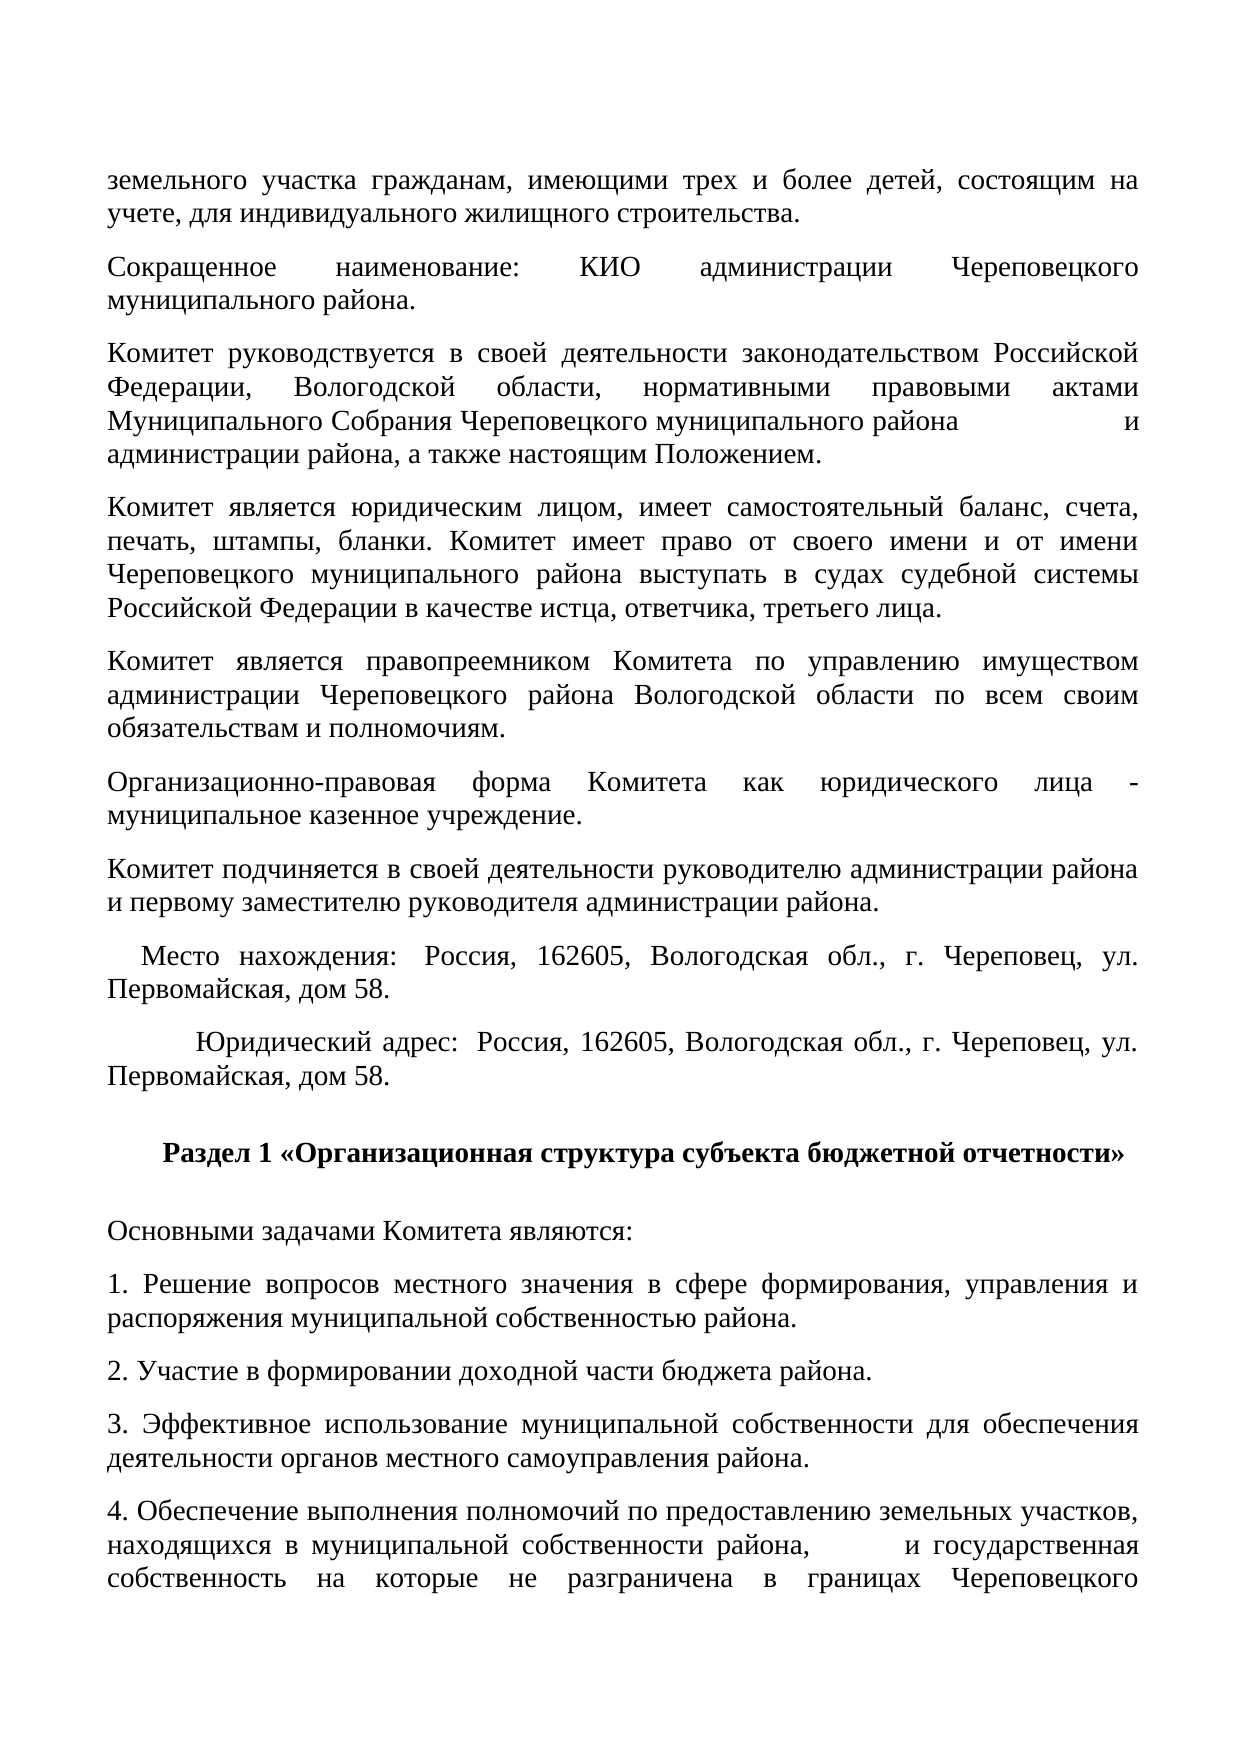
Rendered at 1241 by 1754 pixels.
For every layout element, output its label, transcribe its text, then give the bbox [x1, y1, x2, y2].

table_cell Общие сведения [107, 142, 1181, 1136]
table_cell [107, 1136, 1181, 1594]
